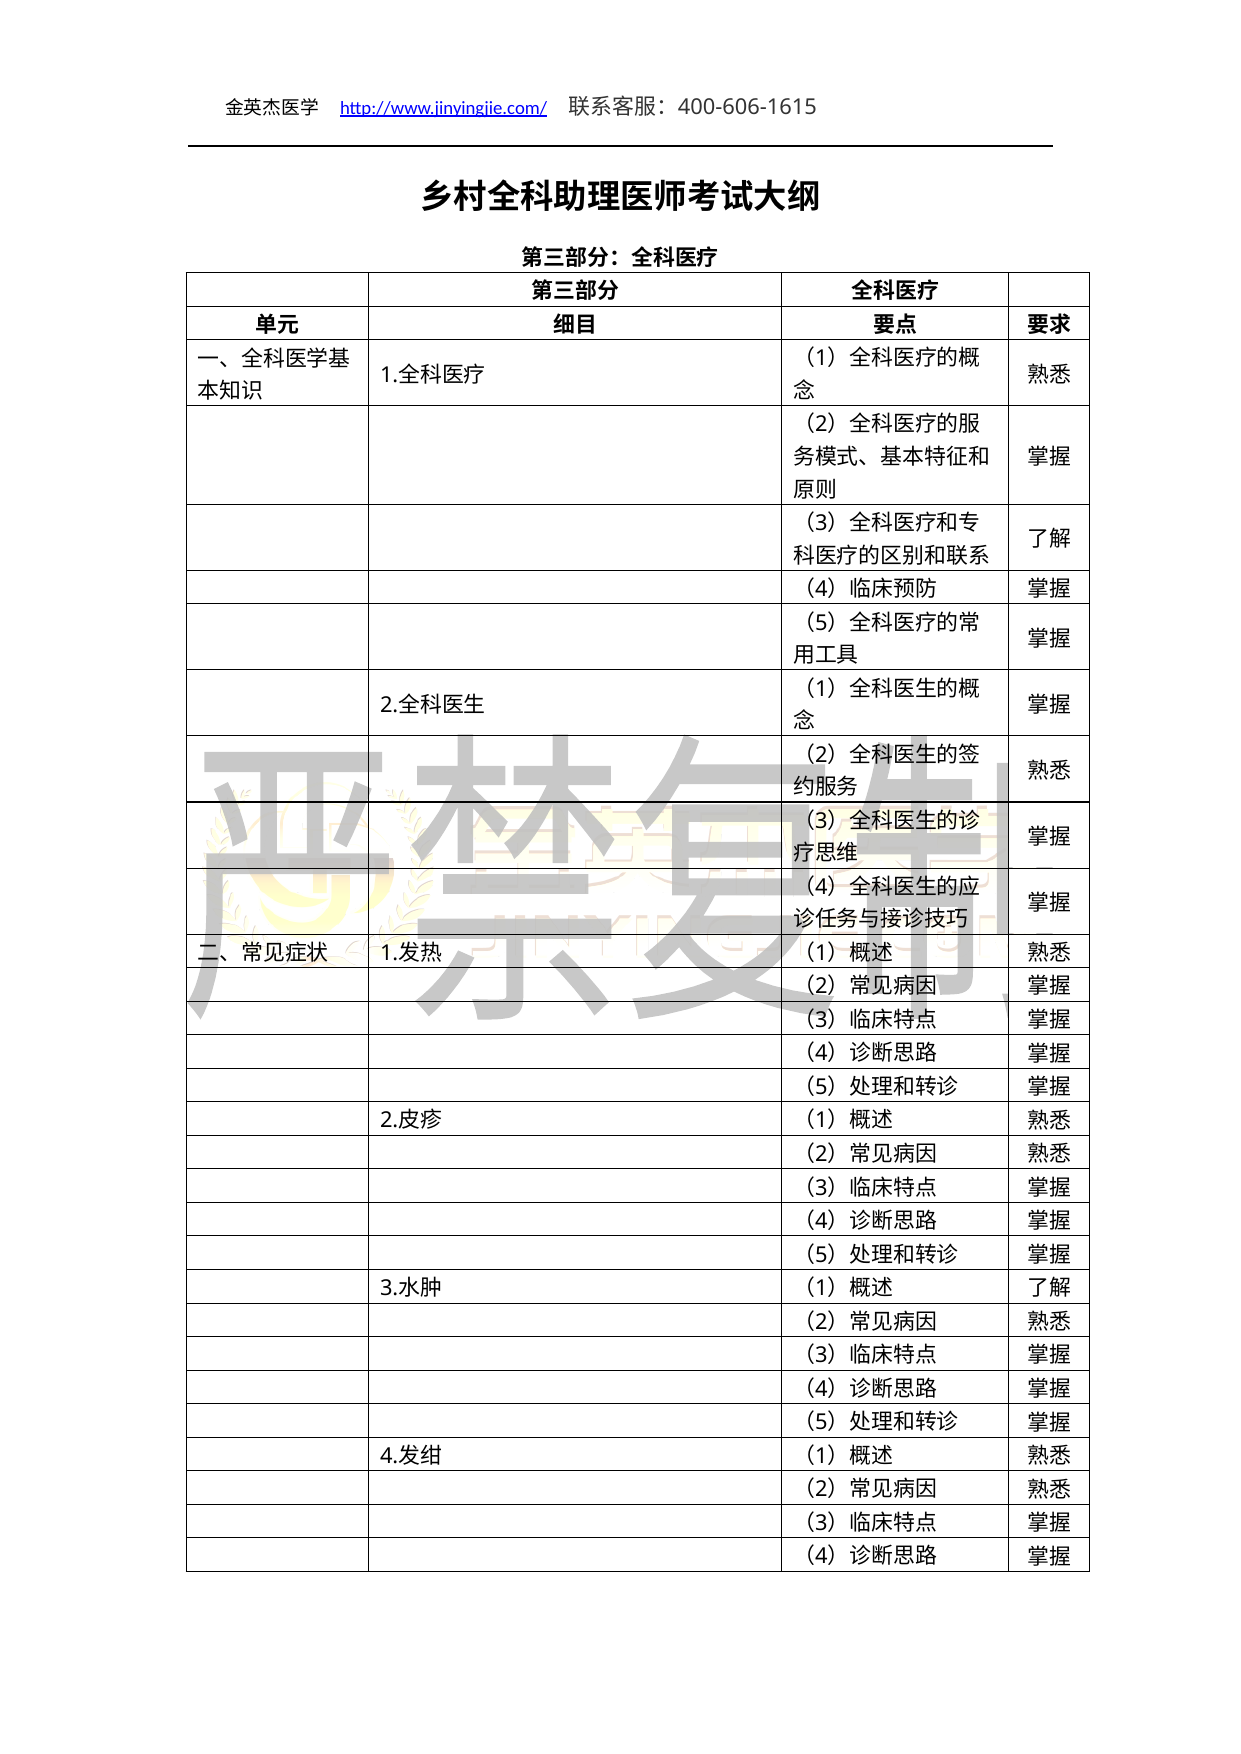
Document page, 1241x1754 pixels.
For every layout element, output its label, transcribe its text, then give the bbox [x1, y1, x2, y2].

table_header [187, 273, 368, 306]
table_cell （5）处理和转诊 [782, 1404, 1008, 1437]
table_header [1009, 273, 1089, 306]
table_cell [369, 1236, 781, 1269]
table_cell [187, 1337, 368, 1369]
table_cell 掌握 [1009, 406, 1089, 504]
table_cell 掌握 [1009, 1236, 1089, 1269]
table_cell （3）临床特点 [782, 1169, 1008, 1202]
table_cell （1）概述 [782, 1270, 1008, 1302]
table_cell [187, 1270, 368, 1302]
table_cell [369, 1404, 781, 1437]
table_cell [187, 1203, 368, 1235]
table_cell （2）常见病因 [782, 1471, 1008, 1504]
text 乡村全科助理医师考试大纲 [187, 162, 1053, 227]
table_cell （3）临床特点 [782, 1337, 1008, 1369]
table_cell [187, 1304, 368, 1336]
table_cell 熟悉 [1009, 1304, 1089, 1336]
table_cell （2）常见病因 [782, 1304, 1008, 1336]
table_cell （1）概述 [782, 1102, 1008, 1135]
table_cell 掌握 [1009, 869, 1089, 933]
table_cell [187, 1471, 368, 1504]
table_cell 掌握 [1009, 1538, 1089, 1571]
table_cell [187, 1002, 368, 1034]
table_cell [369, 869, 781, 933]
table_cell 熟悉 [1009, 1102, 1089, 1135]
table_cell 1.发热 [369, 935, 781, 967]
table_cell [369, 1538, 781, 1571]
table_cell 熟悉 [1009, 1471, 1089, 1504]
table_cell （5）处理和转诊 [782, 1236, 1008, 1269]
table_cell 熟悉 [1009, 736, 1089, 801]
table_cell [187, 1069, 368, 1101]
table_cell 掌握 [1009, 1069, 1089, 1101]
table_cell 熟悉 [1009, 935, 1089, 967]
table_cell 掌握 [1009, 571, 1089, 603]
table_cell （3）全科医疗和专科医疗的区别和联系 [782, 505, 1008, 570]
table_cell [187, 736, 368, 801]
table_cell [187, 670, 368, 735]
table_cell 3.水肿 [369, 1270, 781, 1302]
table_cell [187, 1505, 368, 1537]
table_cell [369, 604, 781, 669]
table_cell 掌握 [1009, 803, 1089, 867]
table_cell [187, 604, 368, 669]
table_cell 了解 [1009, 1270, 1089, 1302]
table_cell [369, 1471, 781, 1504]
table_cell [187, 1035, 368, 1068]
table_cell [369, 803, 781, 867]
table_cell [369, 406, 781, 504]
text 第三部分：全科医疗 [187, 239, 1053, 272]
table_cell （2）常见病因 [782, 968, 1008, 1001]
table_header 第三部分 [369, 273, 781, 306]
table_cell （1）概述 [782, 935, 1008, 967]
table_cell （2）全科医疗的服务模式、基本特征和原则 [782, 406, 1008, 504]
table_cell [369, 1069, 781, 1101]
table_cell [369, 1304, 781, 1336]
table_cell [187, 869, 368, 933]
table_cell [187, 1438, 368, 1470]
table_cell （1）全科医疗的概念 [782, 340, 1008, 405]
table_cell 了解 [1009, 505, 1089, 570]
table_cell 熟悉 [1009, 340, 1089, 405]
table_cell （5）全科医疗的常用工具 [782, 604, 1008, 669]
table_cell [369, 1136, 781, 1168]
table_cell 熟悉 [1009, 1136, 1089, 1168]
table_cell （2）全科医生的签约服务 [782, 736, 1008, 801]
table_cell [369, 505, 781, 570]
table_cell （4）临床预防 [782, 571, 1008, 603]
table_cell [369, 1505, 781, 1537]
table_cell 熟悉 [1009, 1438, 1089, 1470]
table_cell （4）诊断思路 [782, 1538, 1008, 1571]
table_cell [187, 1404, 368, 1437]
table_cell 掌握 [1009, 604, 1089, 669]
table_cell [187, 968, 368, 1001]
table_header 全科医疗 [782, 273, 1008, 306]
table_cell 4.发绀 [369, 1438, 781, 1470]
table_cell 掌握 [1009, 1337, 1089, 1369]
table_cell 掌握 [1009, 1371, 1089, 1403]
table_cell 2.皮疹 [369, 1102, 781, 1135]
table_cell [369, 968, 781, 1001]
table_cell [187, 505, 368, 570]
table_cell （3）临床特点 [782, 1505, 1008, 1537]
table_cell [187, 1102, 368, 1135]
table_cell 掌握 [1009, 968, 1089, 1001]
table_cell 掌握 [1009, 1404, 1089, 1437]
table_cell 掌握 [1009, 1002, 1089, 1034]
table_cell [369, 1169, 781, 1202]
table_cell 掌握 [1009, 670, 1089, 735]
table_cell [187, 1136, 368, 1168]
table_cell 细目 [369, 307, 781, 339]
table_cell （4）全科医生的应诊任务与接诊技巧 [782, 869, 1008, 933]
table_cell [369, 1002, 781, 1034]
table_cell [369, 1371, 781, 1403]
table_cell 2.全科医生 [369, 670, 781, 735]
table_cell 掌握 [1009, 1203, 1089, 1235]
table_cell [187, 406, 368, 504]
table_cell （4）诊断思路 [782, 1371, 1008, 1403]
table_cell [187, 1538, 368, 1571]
table_cell 掌握 [1009, 1035, 1089, 1068]
table_cell 1.全科医疗 [369, 340, 781, 405]
table_cell 掌握 [1009, 1169, 1089, 1202]
table_cell 一、全科医学基本知识 [187, 340, 368, 405]
table_cell （1）概述 [782, 1438, 1008, 1470]
table_cell [187, 1236, 368, 1269]
table_cell （4）诊断思路 [782, 1035, 1008, 1068]
table_cell 要点 [782, 307, 1008, 339]
table_cell （5）处理和转诊 [782, 1069, 1008, 1101]
table_cell [369, 1337, 781, 1369]
table_cell （1）全科医生的概念 [782, 670, 1008, 735]
table_cell [187, 803, 368, 867]
table_cell [369, 1035, 781, 1068]
table_cell [187, 1169, 368, 1202]
table_cell （4）诊断思路 [782, 1203, 1008, 1235]
table_cell （2）常见病因 [782, 1136, 1008, 1168]
table_cell 掌握 [1009, 1505, 1089, 1537]
table_cell [187, 571, 368, 603]
table_cell 要求 [1009, 307, 1089, 339]
table_cell （3）全科医生的诊疗思维 [782, 803, 1008, 867]
table_cell （3）临床特点 [782, 1002, 1008, 1034]
table_cell 二、常见症状 [187, 935, 368, 967]
table_cell [369, 736, 781, 801]
table_cell [187, 1371, 368, 1403]
table_cell 单元 [187, 307, 368, 339]
table_cell [369, 571, 781, 603]
table_cell [369, 1203, 781, 1235]
